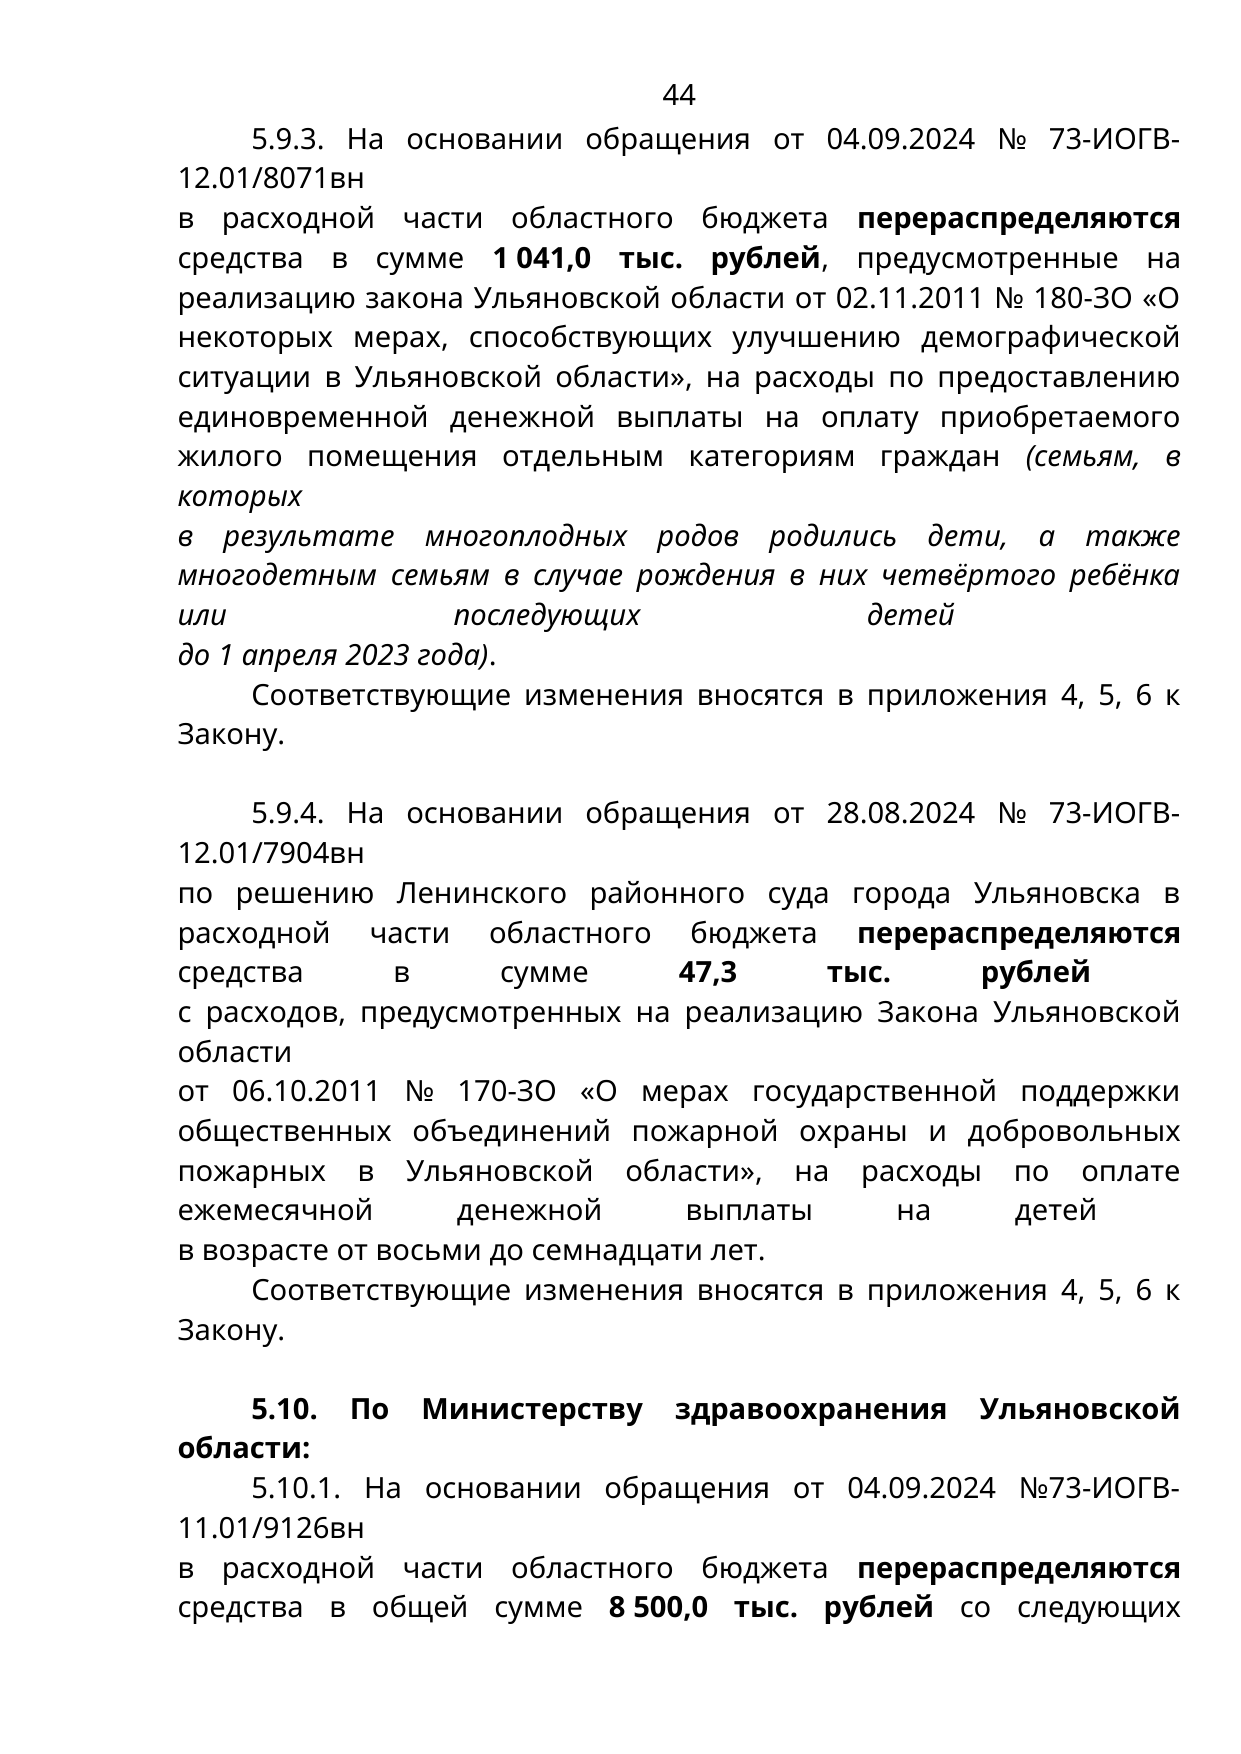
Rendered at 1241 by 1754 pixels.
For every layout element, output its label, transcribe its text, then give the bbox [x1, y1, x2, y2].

text 5.10. По Министерству здравоохранения Ульяновской области: [177, 1388, 1181, 1467]
text Соответствующие изменения вносятся в приложения 4, 5, 6 к Закону. [177, 674, 1181, 753]
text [177, 1467, 1181, 1626]
text 5.9.4. На основании обращения от 28.08.2024 № 73-ИОГВ-12.01/7904вн по решению Ленинского районного суда города Ульяновска в расходной части областного бюджета перераспределяются средства в сумме 47,3 тыс. рублей с расходов, предусмотренных на реализацию Закона Ульяновской области от 06.10.2011 № 170-ЗО «О мерах государственной поддержки общественных объединений пожарной охраны и добровольных пожарных в Ульяновской области», на расходы по оплате ежемесячной денежной выплаты на детей в возрасте от восьми до семнадцати лет. [177, 793, 1181, 1269]
text Соответствующие изменения вносятся в приложения 4, 5, 6 к Закону. [177, 1269, 1181, 1348]
text 5.9.3. На основании обращения от 04.09.2024 № 73-ИОГВ-12.01/8071вн в расходной части областного бюджета перераспределяются средства в сумме 1 041,0 тыс. рублей, предусмотренные на реализацию закона Ульяновской области от 02.11.2011 № 180-ЗО «О некоторых мерах, способствующих улучшению демографической ситуации в Ульяновской области», на расходы по предоставлению единовременной денежной выплаты на оплату приобретаемого жилого помещения отдельным категориям граждан (семьям, в которых в результате многоплодных родов родились дети, а также многодетным семьям в случае рождения в них четвёртого ребёнка или последующих детей до 1 апреля 2023 года). [177, 118, 1181, 674]
